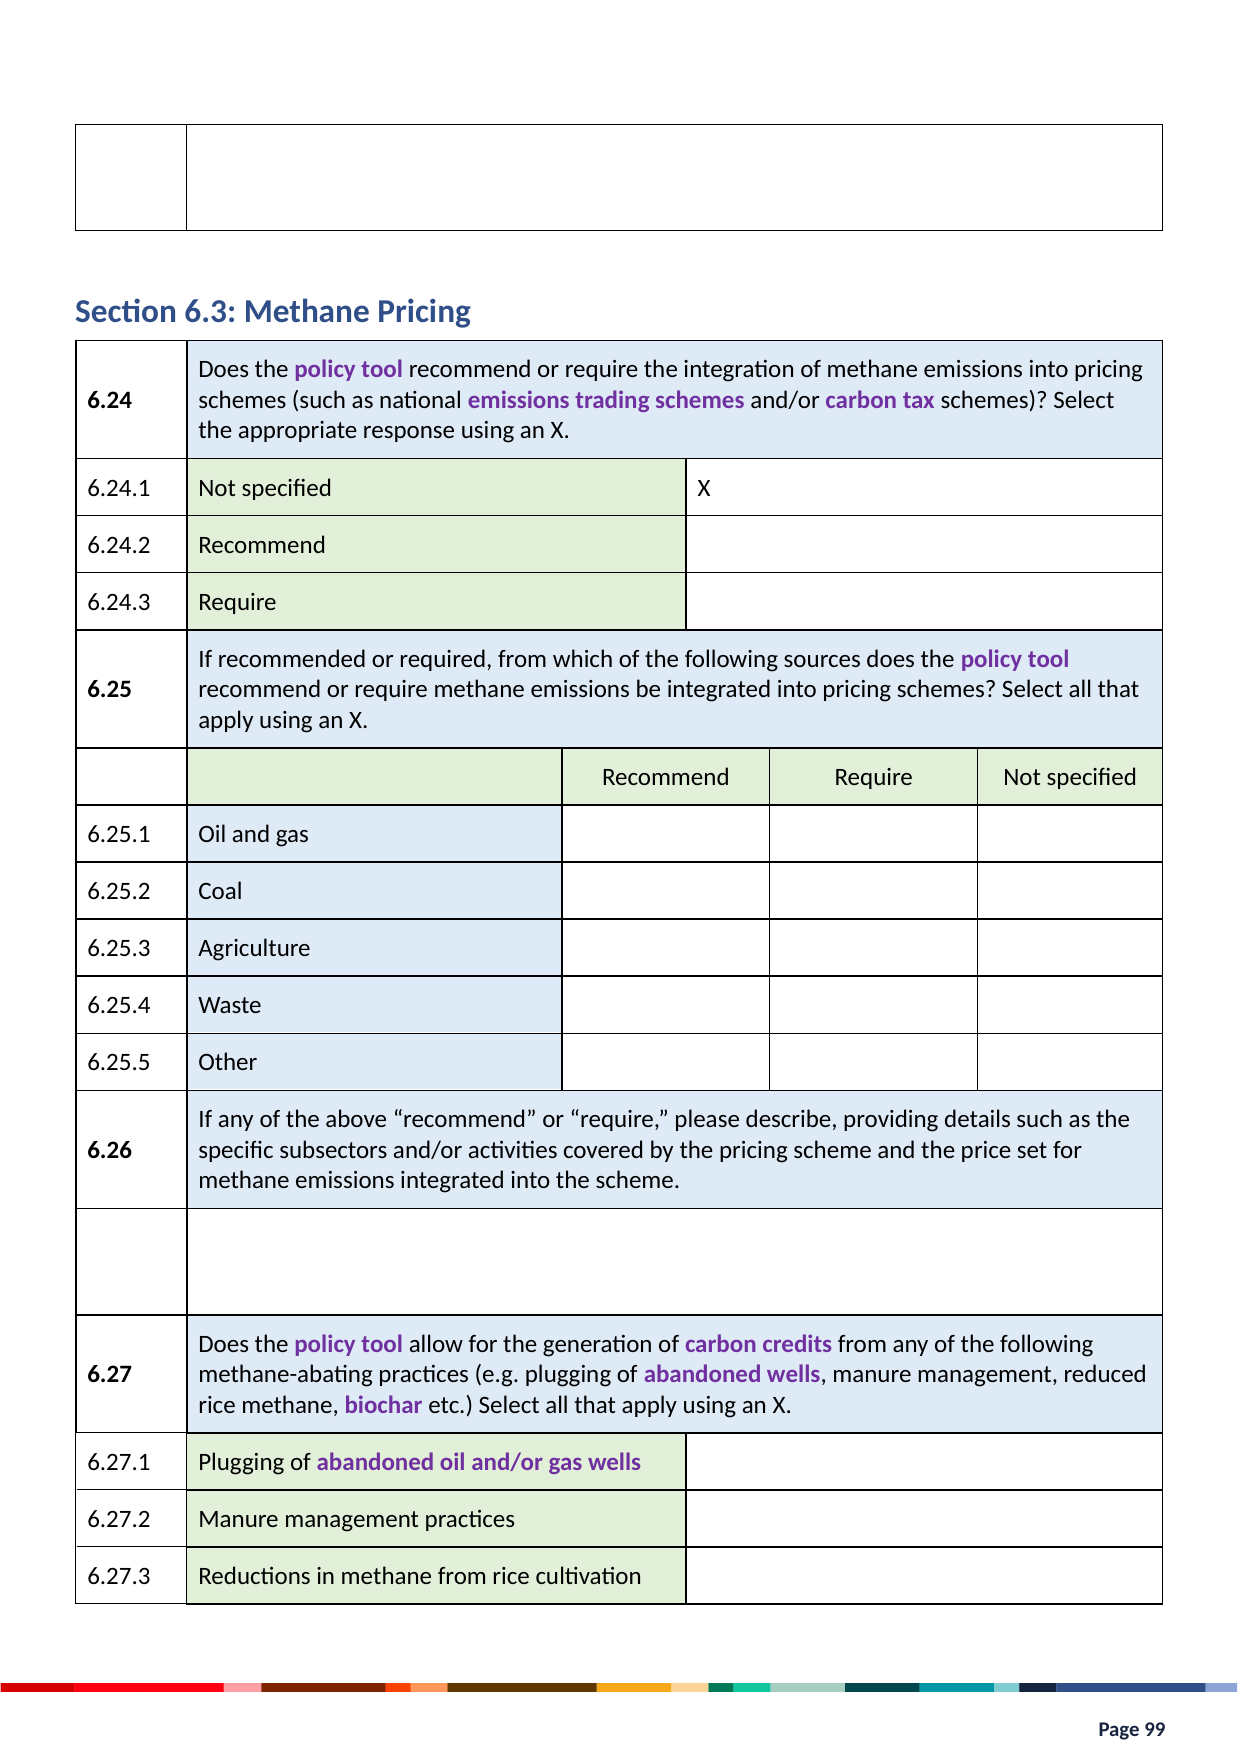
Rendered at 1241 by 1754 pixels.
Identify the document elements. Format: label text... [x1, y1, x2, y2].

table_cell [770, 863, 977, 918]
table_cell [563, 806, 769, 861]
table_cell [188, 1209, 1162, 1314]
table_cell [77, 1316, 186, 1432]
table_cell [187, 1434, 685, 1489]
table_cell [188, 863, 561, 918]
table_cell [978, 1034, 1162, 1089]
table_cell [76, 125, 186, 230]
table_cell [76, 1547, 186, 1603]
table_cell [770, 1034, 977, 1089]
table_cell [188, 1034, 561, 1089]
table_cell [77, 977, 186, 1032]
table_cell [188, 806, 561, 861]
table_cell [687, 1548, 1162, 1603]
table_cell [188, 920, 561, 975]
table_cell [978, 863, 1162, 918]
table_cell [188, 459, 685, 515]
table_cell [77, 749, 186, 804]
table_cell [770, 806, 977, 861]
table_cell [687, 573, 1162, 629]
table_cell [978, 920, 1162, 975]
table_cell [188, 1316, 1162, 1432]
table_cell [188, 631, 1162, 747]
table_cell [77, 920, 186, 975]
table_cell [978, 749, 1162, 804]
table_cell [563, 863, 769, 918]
picture [0, 1683, 1236, 1692]
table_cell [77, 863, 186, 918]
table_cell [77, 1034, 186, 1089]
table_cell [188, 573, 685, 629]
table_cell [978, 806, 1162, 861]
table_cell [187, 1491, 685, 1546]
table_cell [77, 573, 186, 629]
subtitle Section 6.3: Methane Pricing [75, 291, 1165, 331]
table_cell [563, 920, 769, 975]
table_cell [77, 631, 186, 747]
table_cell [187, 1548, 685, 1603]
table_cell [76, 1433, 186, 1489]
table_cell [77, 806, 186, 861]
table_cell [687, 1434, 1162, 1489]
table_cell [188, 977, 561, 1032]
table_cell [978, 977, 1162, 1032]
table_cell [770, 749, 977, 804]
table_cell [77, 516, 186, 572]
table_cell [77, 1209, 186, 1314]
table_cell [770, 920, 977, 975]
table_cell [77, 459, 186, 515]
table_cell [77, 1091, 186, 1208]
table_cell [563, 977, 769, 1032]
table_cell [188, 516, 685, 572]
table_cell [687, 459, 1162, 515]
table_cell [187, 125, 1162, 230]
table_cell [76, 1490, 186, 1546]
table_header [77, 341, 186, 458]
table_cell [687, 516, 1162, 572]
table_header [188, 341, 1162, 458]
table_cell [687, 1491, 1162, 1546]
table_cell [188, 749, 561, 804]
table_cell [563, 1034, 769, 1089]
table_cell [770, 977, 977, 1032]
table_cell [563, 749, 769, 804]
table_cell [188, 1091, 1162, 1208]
